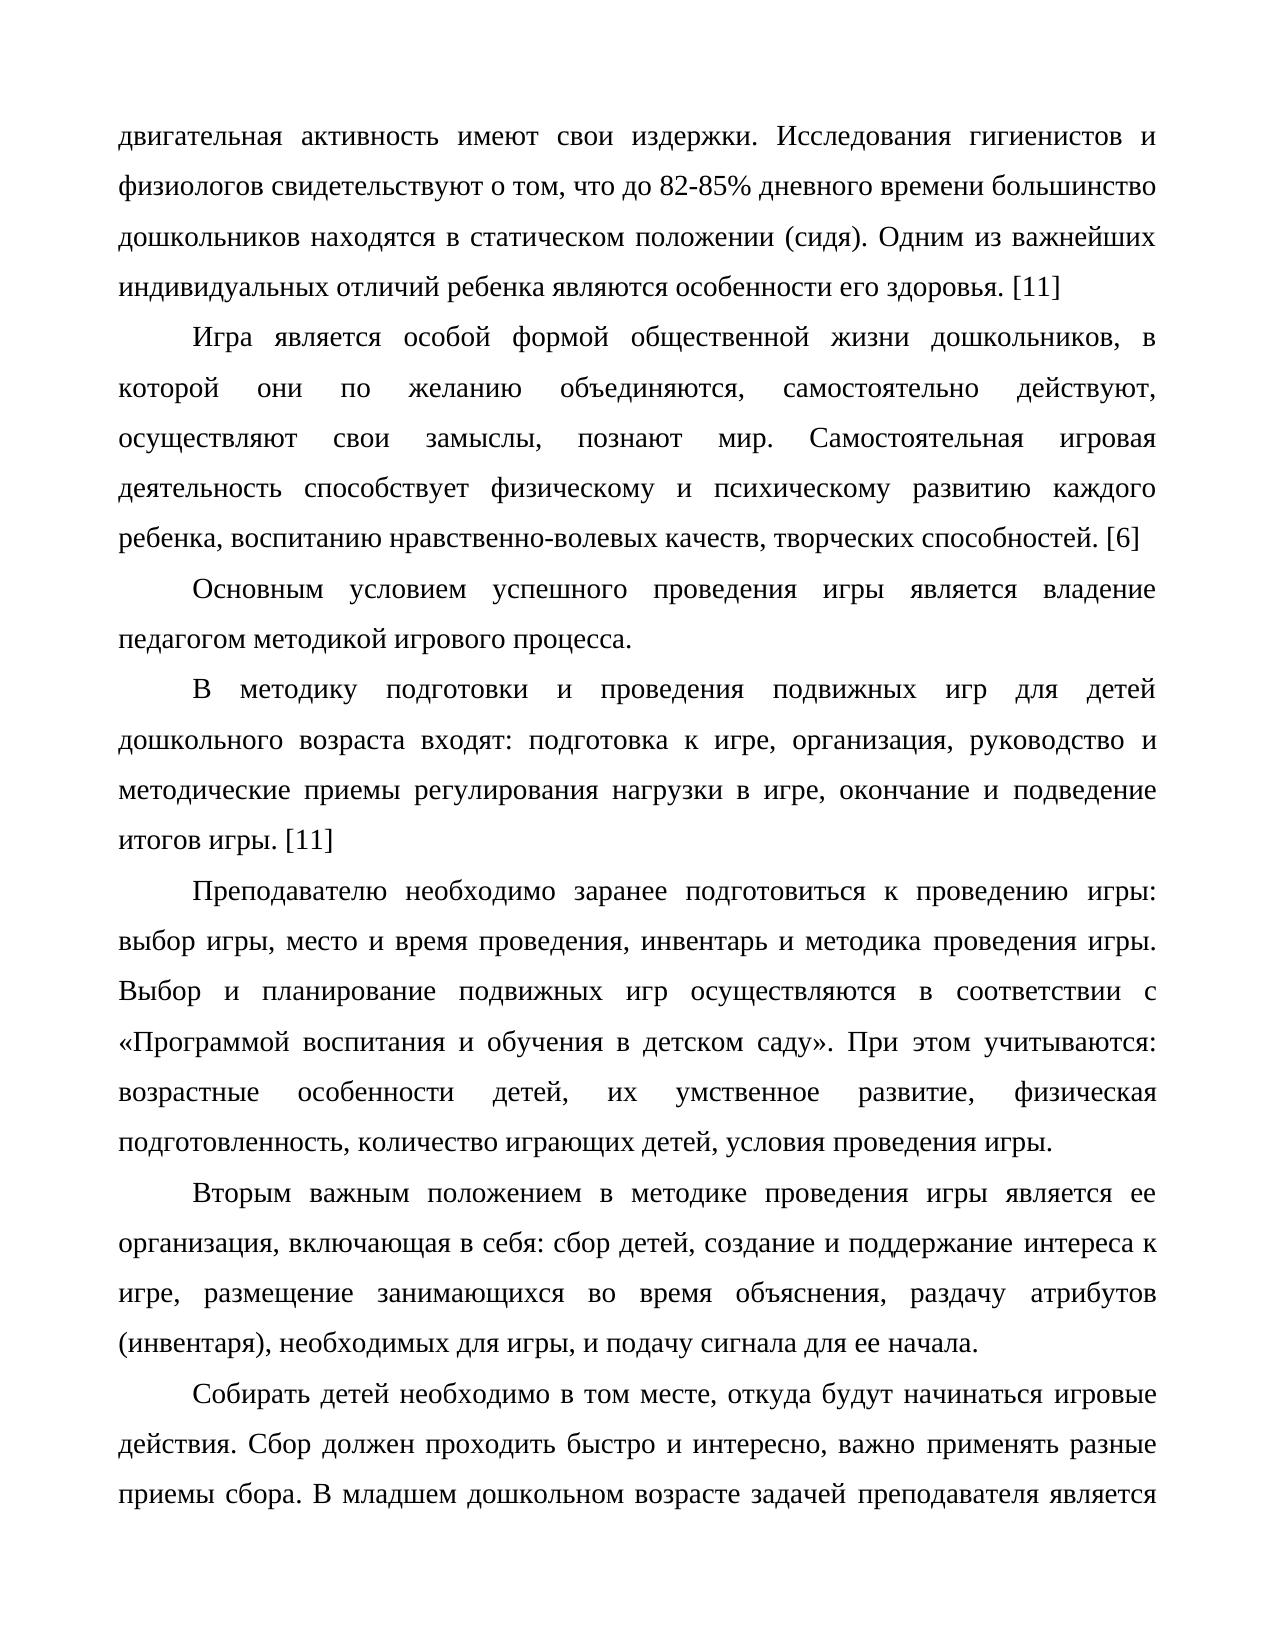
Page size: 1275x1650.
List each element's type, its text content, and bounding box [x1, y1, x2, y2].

text В методику подготовки и проведения подвижных игр для детей дошкольного возраста входят: подготовка к игре, организация, руководство и методические приемы регулирования нагрузки в игре, окончание и подведение итогов игры. [11] [118, 672, 1157, 856]
text Основным условием успешного проведения игры является владение педагогом методикой игрового процесса. [118, 571, 1157, 655]
text Вторым важным положением в методике проведения игры является ее организация, включающая в себя: сбор детей, создание и поддержание интереса к игре, размещение занимающихся во время объяснения, раздачу атрибутов (инвентаря), необходимых для игры, и подачу сигнала для ее начала. [118, 1175, 1157, 1359]
text Игра является особой формой общественной жизни дошкольников, в которой они по желанию объединяются, самостоятельно действуют, осуществляют свои замыслы, познают мир. Самостоятельная игровая деятельность способствует физическому и психическому развитию каждого ребенка, воспитанию нравственно-волевых качеств, творческих способностей. [6] [118, 319, 1157, 554]
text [118, 1376, 1157, 1510]
text Преподавателю необходимо заранее подготовиться к проведению игры: выбор игры, место и время проведения, инвентарь и методика проведения игры. Выбор и планирование подвижных игр осуществляются в соответствии с «Программой воспитания и обучения в детском саду». При этом учитываются: возрастные особенности детей, их умственное развитие, физическая подготовленность, количество играющих детей, условия проведения игры. [118, 873, 1157, 1158]
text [118, 118, 1157, 303]
